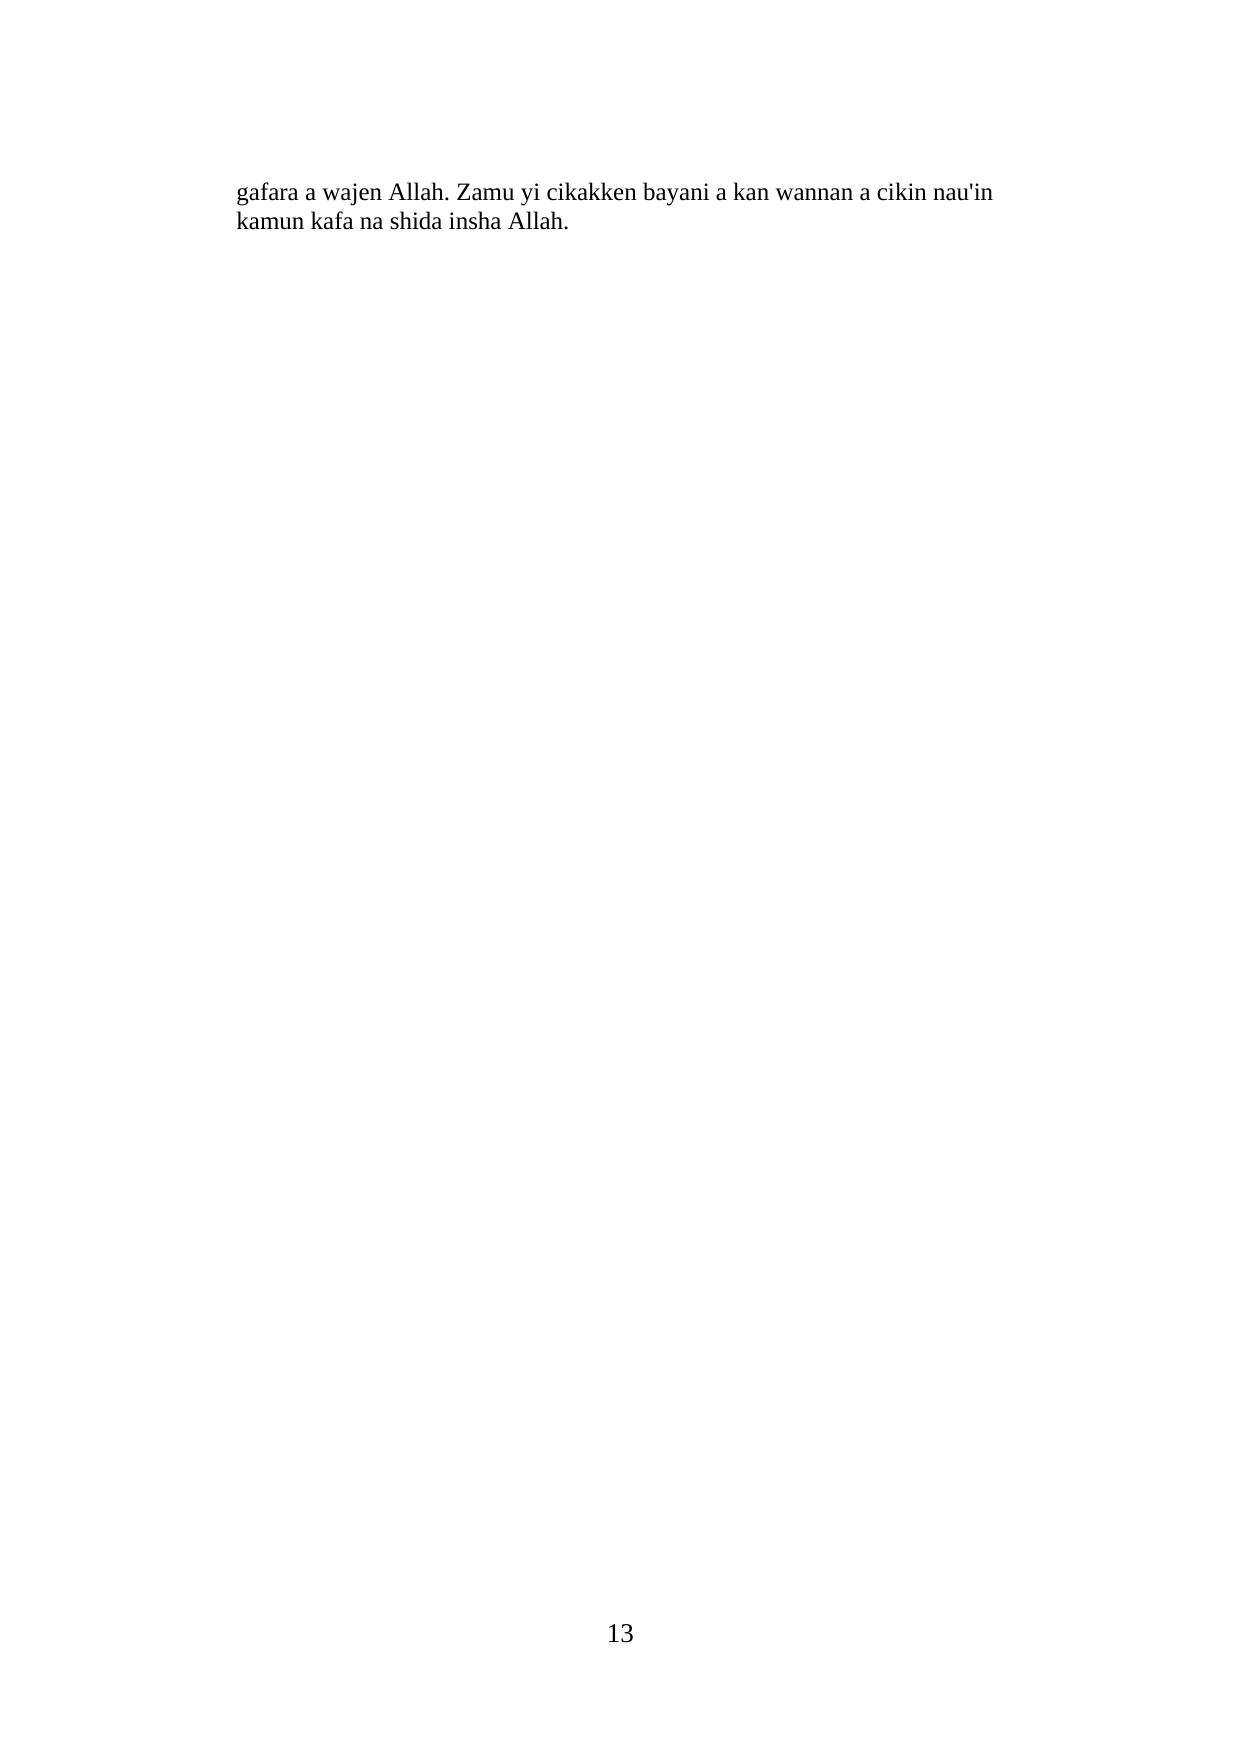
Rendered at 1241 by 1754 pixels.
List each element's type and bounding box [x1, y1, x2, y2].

text [236, 177, 1004, 235]
